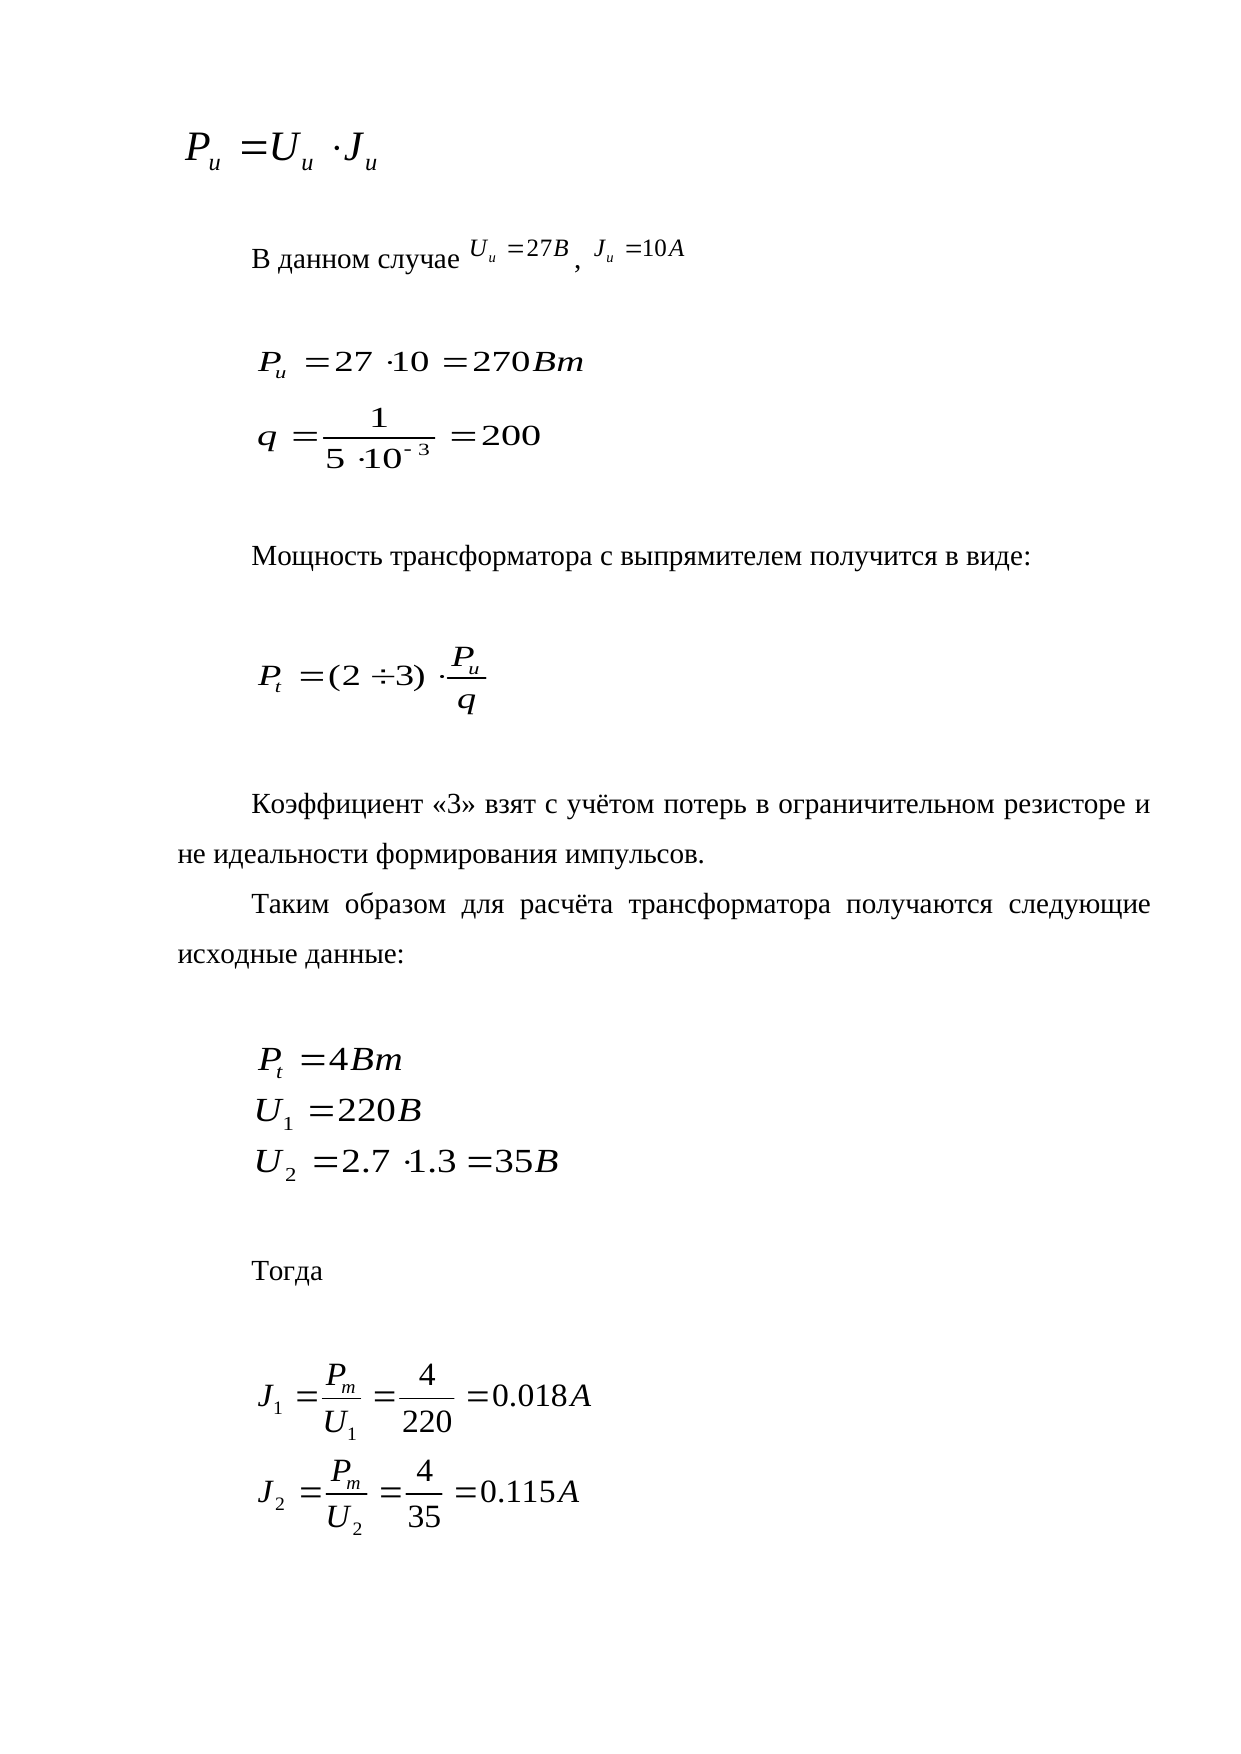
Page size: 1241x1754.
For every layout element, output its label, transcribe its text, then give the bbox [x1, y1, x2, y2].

text Таким образом для расчёта трансформатора получаются следующие исходные данные: [177, 887, 1152, 970]
text Мощность трансформатора с выпрямителем получится в виде: [177, 538, 1152, 572]
text Коэффициент «3» взят с учётом потерь в ограничительном резисторе и не идеальности формирования импульсов. [177, 786, 1152, 870]
text Тогда [177, 1253, 1152, 1287]
text В данном случае , [177, 231, 1152, 275]
